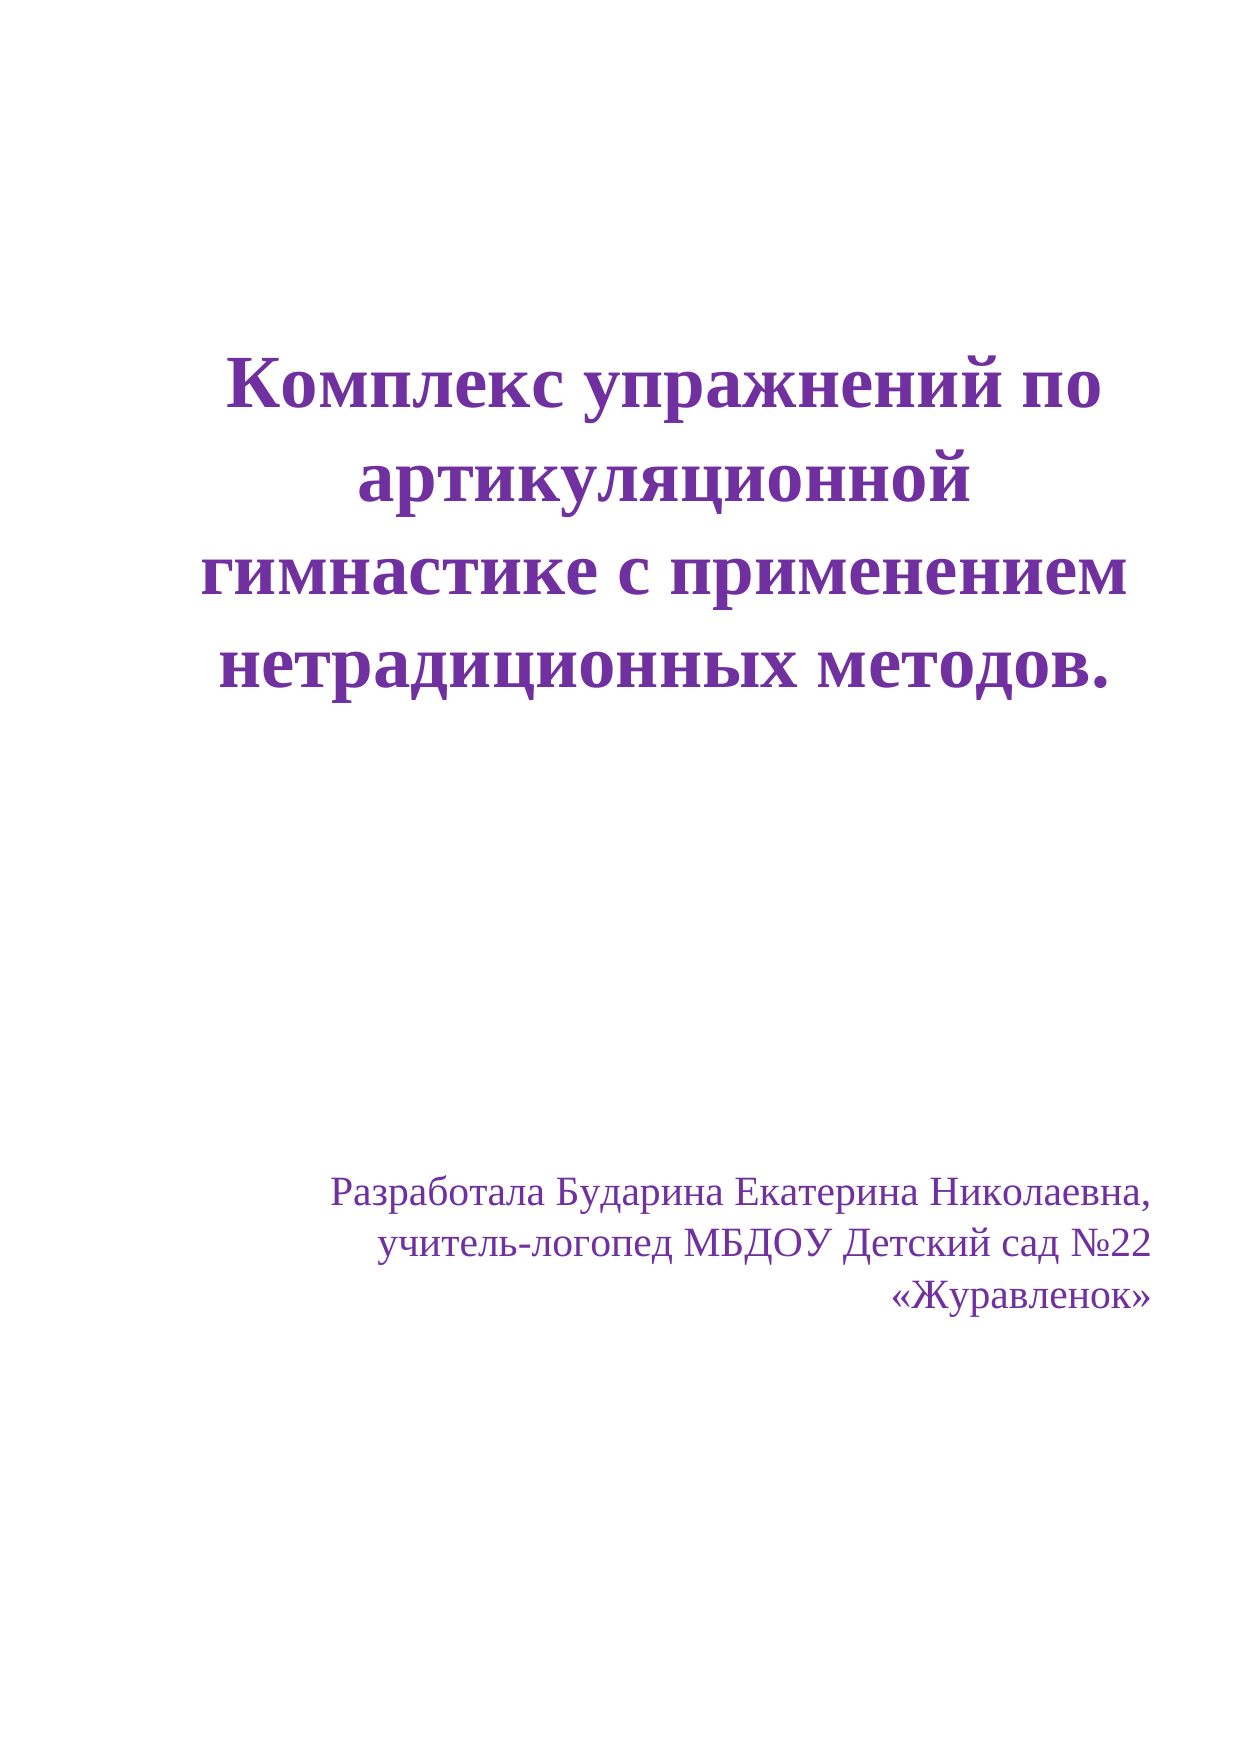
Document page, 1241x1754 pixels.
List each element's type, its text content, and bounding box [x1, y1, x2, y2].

text Комплекс упражнений по артикуляционной гимнастике с применением нетрадиционных методов. [177, 338, 1152, 703]
text Разработала Бударина Екатерина Николаевна, учитель-логопед МБДОУ Детский сад №22 «Журавленок» [177, 1166, 1152, 1317]
